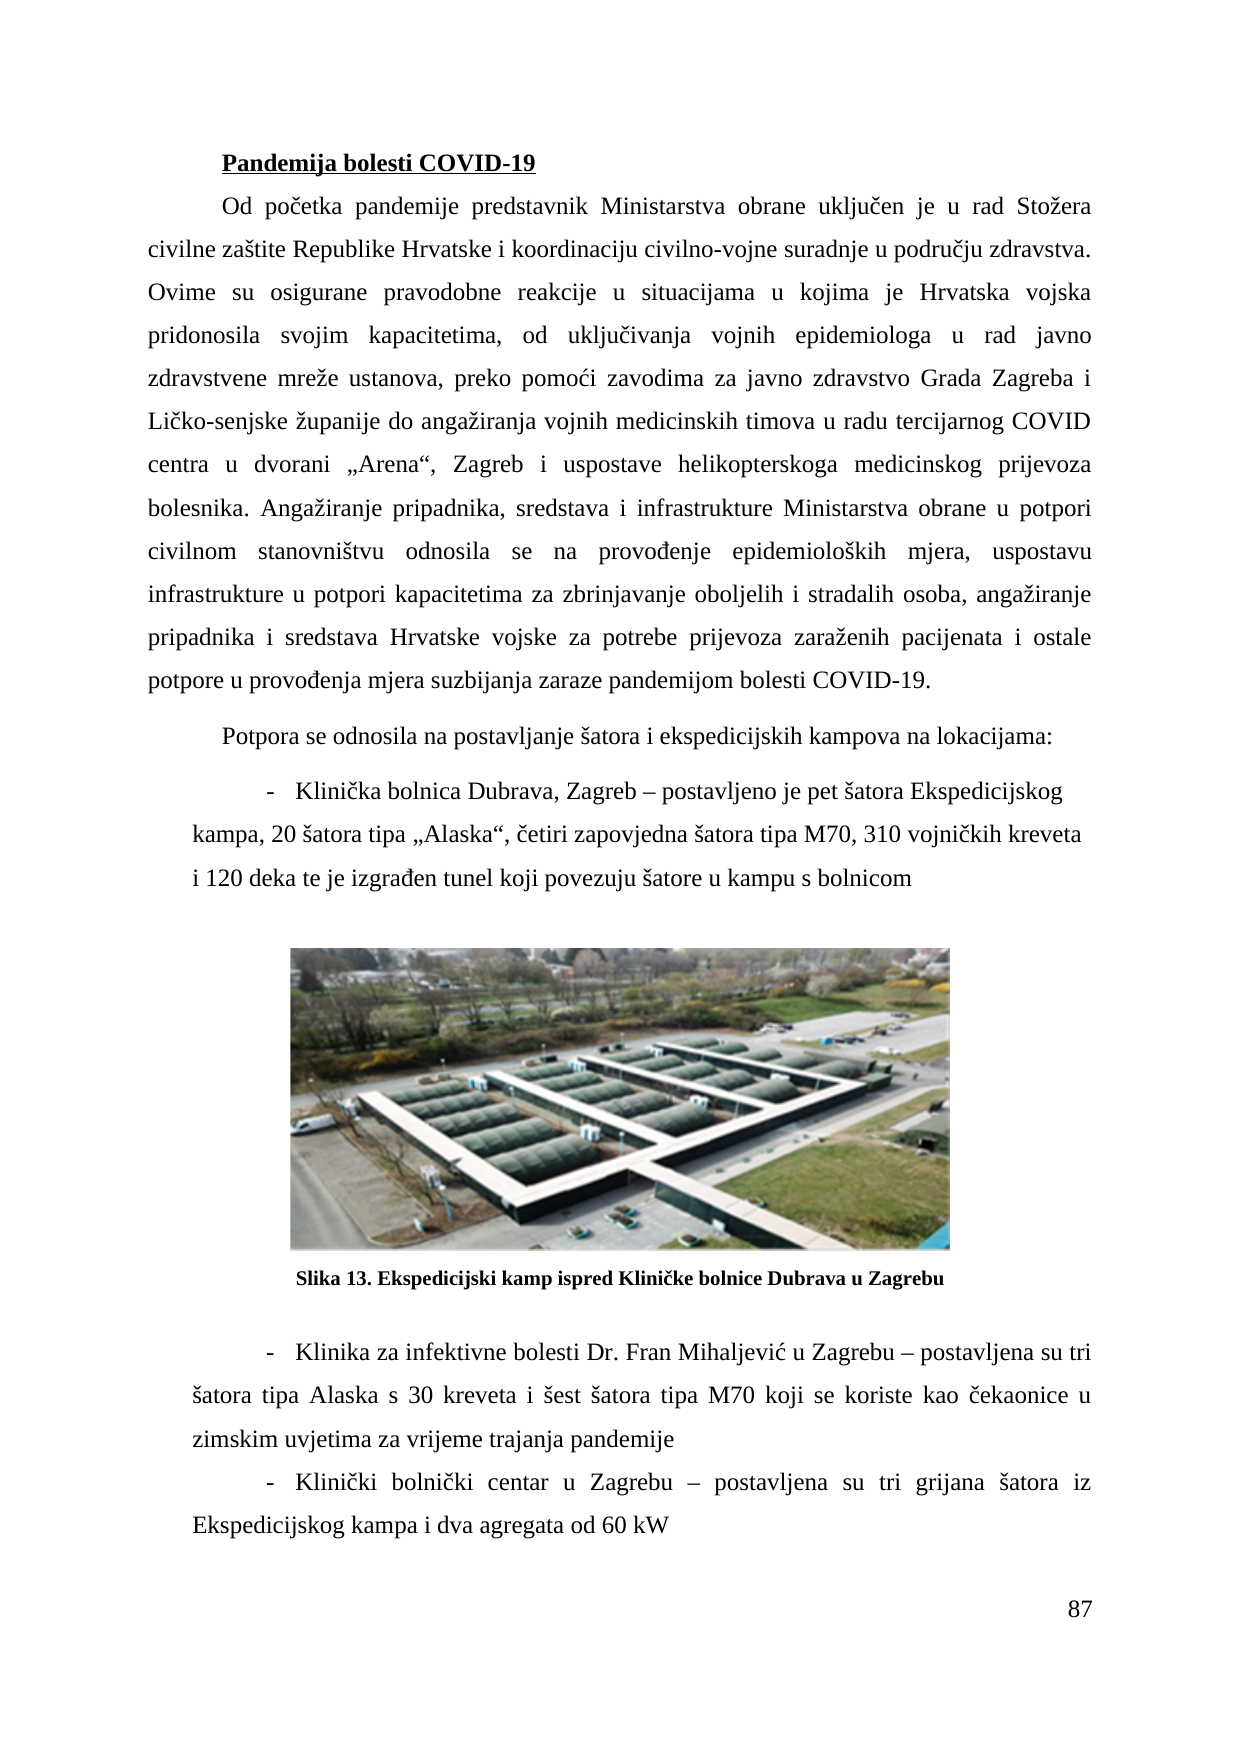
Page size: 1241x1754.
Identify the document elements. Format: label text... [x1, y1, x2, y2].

text Od početka pandemije predstavnik Ministarstva obrane uključen je u rad Stožera civilne zaštite Republike Hrvatske i koordinaciju civilno-vojne suradnje u području zdravstva. Ovime su osigurane pravodobne reakcije u situacijama u kojima je Hrvatska vojska pridonosila svojim kapacitetima, od uključivanja vojnih epidemiologa u rad javno zdravstvene mreže ustanova, preko pomoći zavodima za javno zdravstvo Grada Zagreba i Ličko-senjske županije do angažiranja vojnih medicinskih timova u radu tercijarnog COVID centra u dvorani „Arena“, Zagreb i uspostave helikopterskoga medicinskog prijevoza bolesnika. Angažiranje pripadnika, sredstava i infrastrukture Ministarstva obrane u potpori civilnom stanovništvu odnosila se na provođenje epidemioloških mjera, uspostavu infrastrukture u potpori kapacitetima za zbrinjavanje oboljelih i stradalih osoba, angažiranje pripadnika i sredstava Hrvatske vojske za potrebe prijevoza zaraženih pacijenata i ostale potpore u provođenja mjera suzbijanja zaraze pandemijom bolesti COVID-19. [148, 191, 1092, 694]
text Pandemija bolesti COVID-19 [148, 148, 1092, 176]
list Klinički bolnički centar u Zagrebu – postavljena su tri grijana šatora iz Ekspedicijskog kampa i dva agregata od 60 kW [192, 1467, 1092, 1539]
list Klinika za infektivne bolesti Dr. Fran Mihaljević u Zagrebu – postavljena su tri šatora tipa Alaska s 30 kreveta i šest šatora tipa M70 koji se koriste kao čekaonice u zimskim uvjetima za vrijeme trajanja pandemije [192, 1337, 1092, 1452]
text Potpora se odnosila na postavljanje šatora i ekspedicijskih kampova na lokacijama: [148, 721, 1092, 749]
text Slika 13. Ekspedicijski kamp ispred Kliničke bolnice Dubrava u Zagrebu [148, 1265, 1092, 1289]
list Klinička bolnica Dubrava, Zagreb – postavljeno je pet šatora Ekspedicijskog kampa, 20 šatora tipa „Alaska“, četiri zapovjedna šatora tipa M70, 310 vojničkih kreveta i 120 deka te je izgrađen tunel koji povezuju šatore u kampu s bolnicom [192, 776, 1092, 891]
picture [290, 948, 950, 1251]
